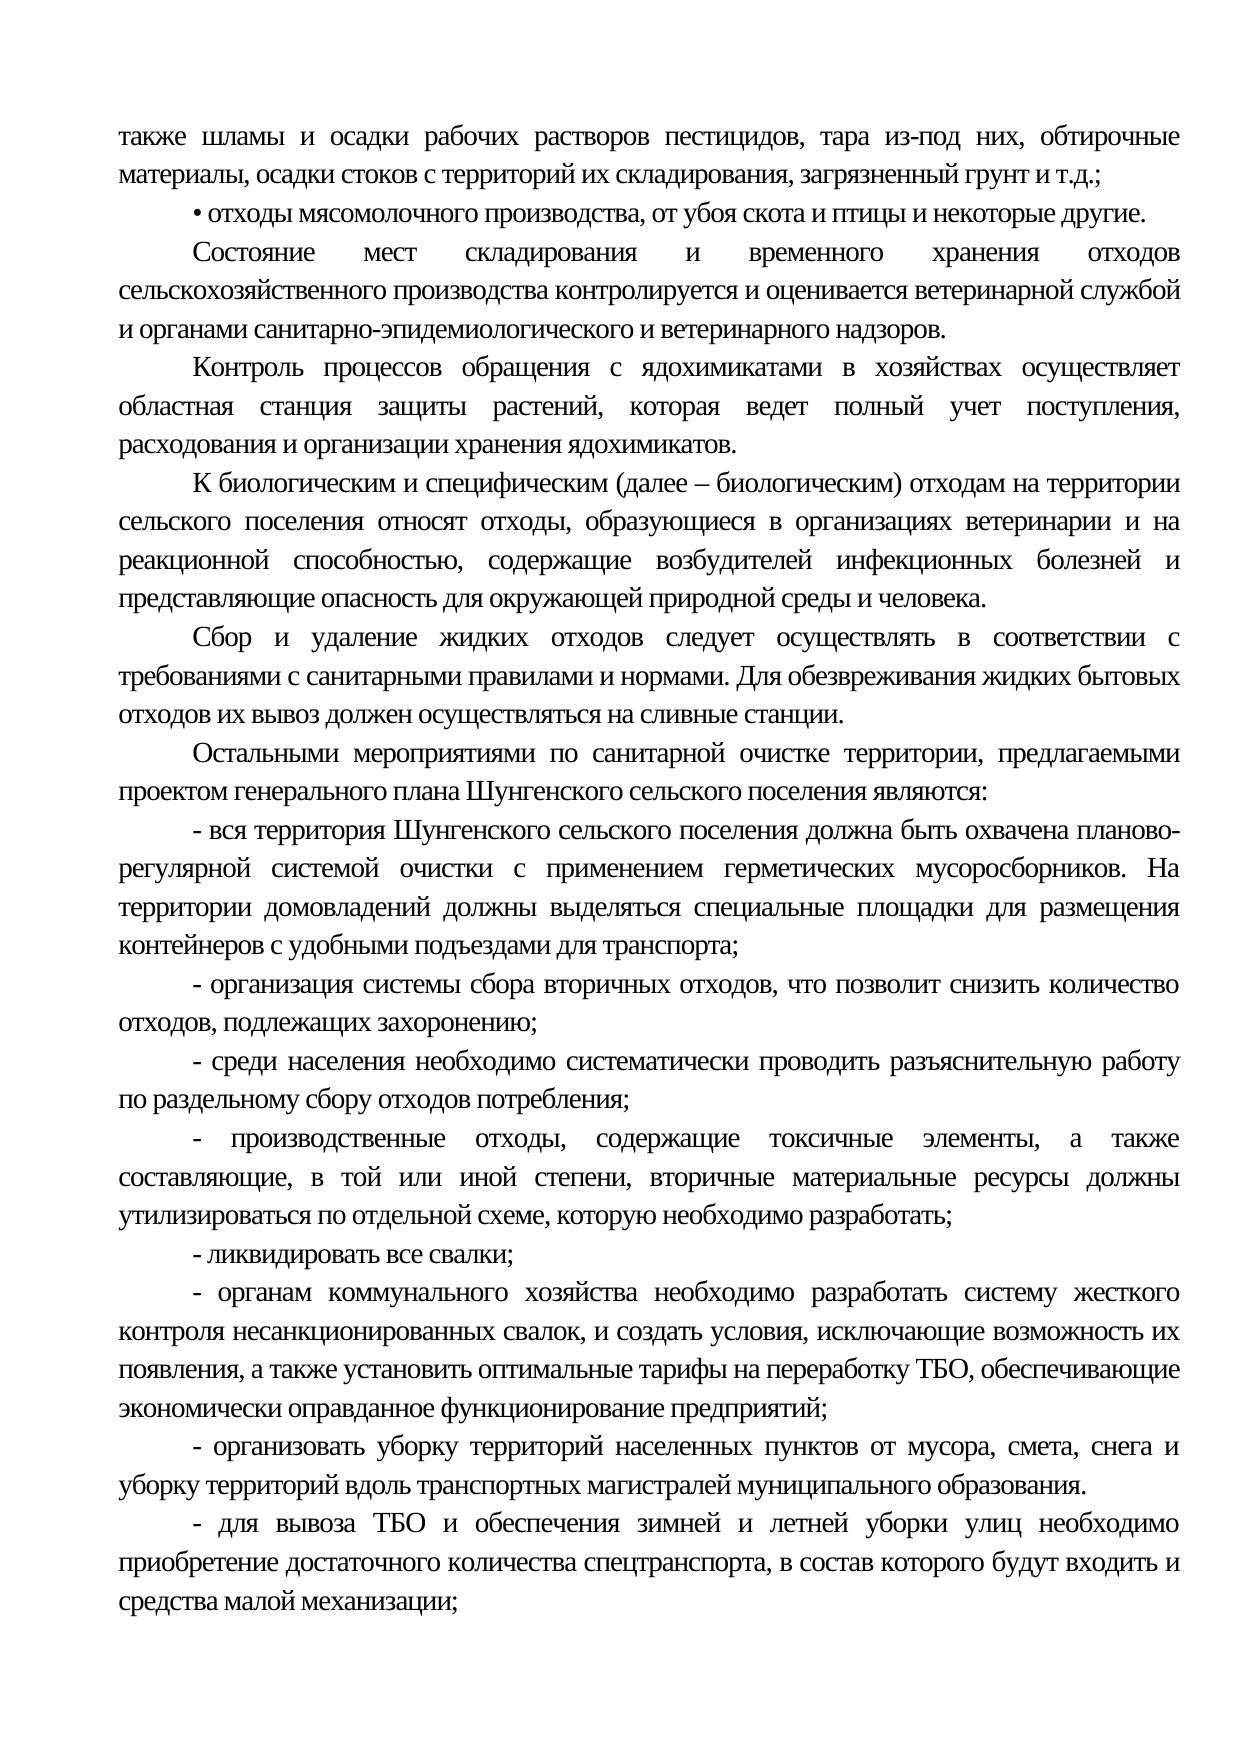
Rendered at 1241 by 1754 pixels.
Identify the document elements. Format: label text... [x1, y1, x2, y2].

text - ликвидировать все свалки; [118, 1236, 1181, 1269]
text - организовать уборку территорий населенных пунктов от мусора, смета, снега и уборку территорий вдоль транспортных магистралей муниципального образования. [118, 1428, 1181, 1501]
text - для вывоза ТБО и обеспечения зимней и летней уборки улиц необходимо приобретение достаточного количества спецтранспорта, в состав которого будут входить и средства малой механизации; [118, 1506, 1181, 1616]
text Сбор и удаление жидких отходов следует осуществлять в соответствии с требованиями с санитарными правилами и нормами. Для обезвреживания жидких бытовых отходов их вывоз должен осуществляться на сливные станции. [118, 619, 1181, 730]
text - вся территория Шунгенского сельского поселения должна быть охвачена планово-регулярной системой очистки с применением герметических мусоросборников. На территории домовладений должны выделяться специальные площадки для размещения контейнеров с удобными подъездами для транспорта; [118, 812, 1181, 961]
text Остальными мероприятиями по санитарной очистке территории, предлагаемыми проектом генерального плана Шунгенского сельского поселения являются: [118, 735, 1181, 807]
text - производственные отходы, содержащие токсичные элементы, а также составляющие, в той или иной степени, вторичные материальные ресурсы должны утилизироваться по отдельной схеме, которую необходимо разработать; [118, 1120, 1181, 1231]
text К биологическим и специфическим (далее – биологическим) отходам на территории сельского поселения относят отходы, образующиеся в организациях ветеринарии и на реакционной способностью, содержащие возбудителей инфекционных болезней и представляющие опасность для окружающей природной среды и человека. [118, 465, 1181, 614]
text • отходы мясомолочного производства, от убоя скота и птицы и некоторые другие. [118, 195, 1181, 229]
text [118, 118, 1181, 190]
text - среди населения необходимо систематически проводить разъяснительную работу по раздельному сбору отходов потребления; [118, 1043, 1181, 1115]
text - органам коммунального хозяйства необходимо разработать систему жесткого контроля несанкционированных свалок, и создать условия, исключающие возможность их появления, а также установить оптимальные тарифы на переработку ТБО, обеспечивающие экономически оправданное функционирование предприятий; [118, 1274, 1181, 1423]
text - организация системы сбора вторичных отходов, что позволит снизить количество отходов, подлежащих захоронению; [118, 966, 1181, 1038]
text Состояние мест складирования и временного хранения отходов сельскохозяйственного производства контролируется и оценивается ветеринарной службой и органами санитарно-эпидемиологического и ветеринарного надзоров. [118, 234, 1181, 344]
text Контроль процессов обращения с ядохимикатами в хозяйствах осуществляет областная станция защиты растений, которая ведет полный учет поступления, расходования и организации хранения ядохимикатов. [118, 349, 1181, 460]
